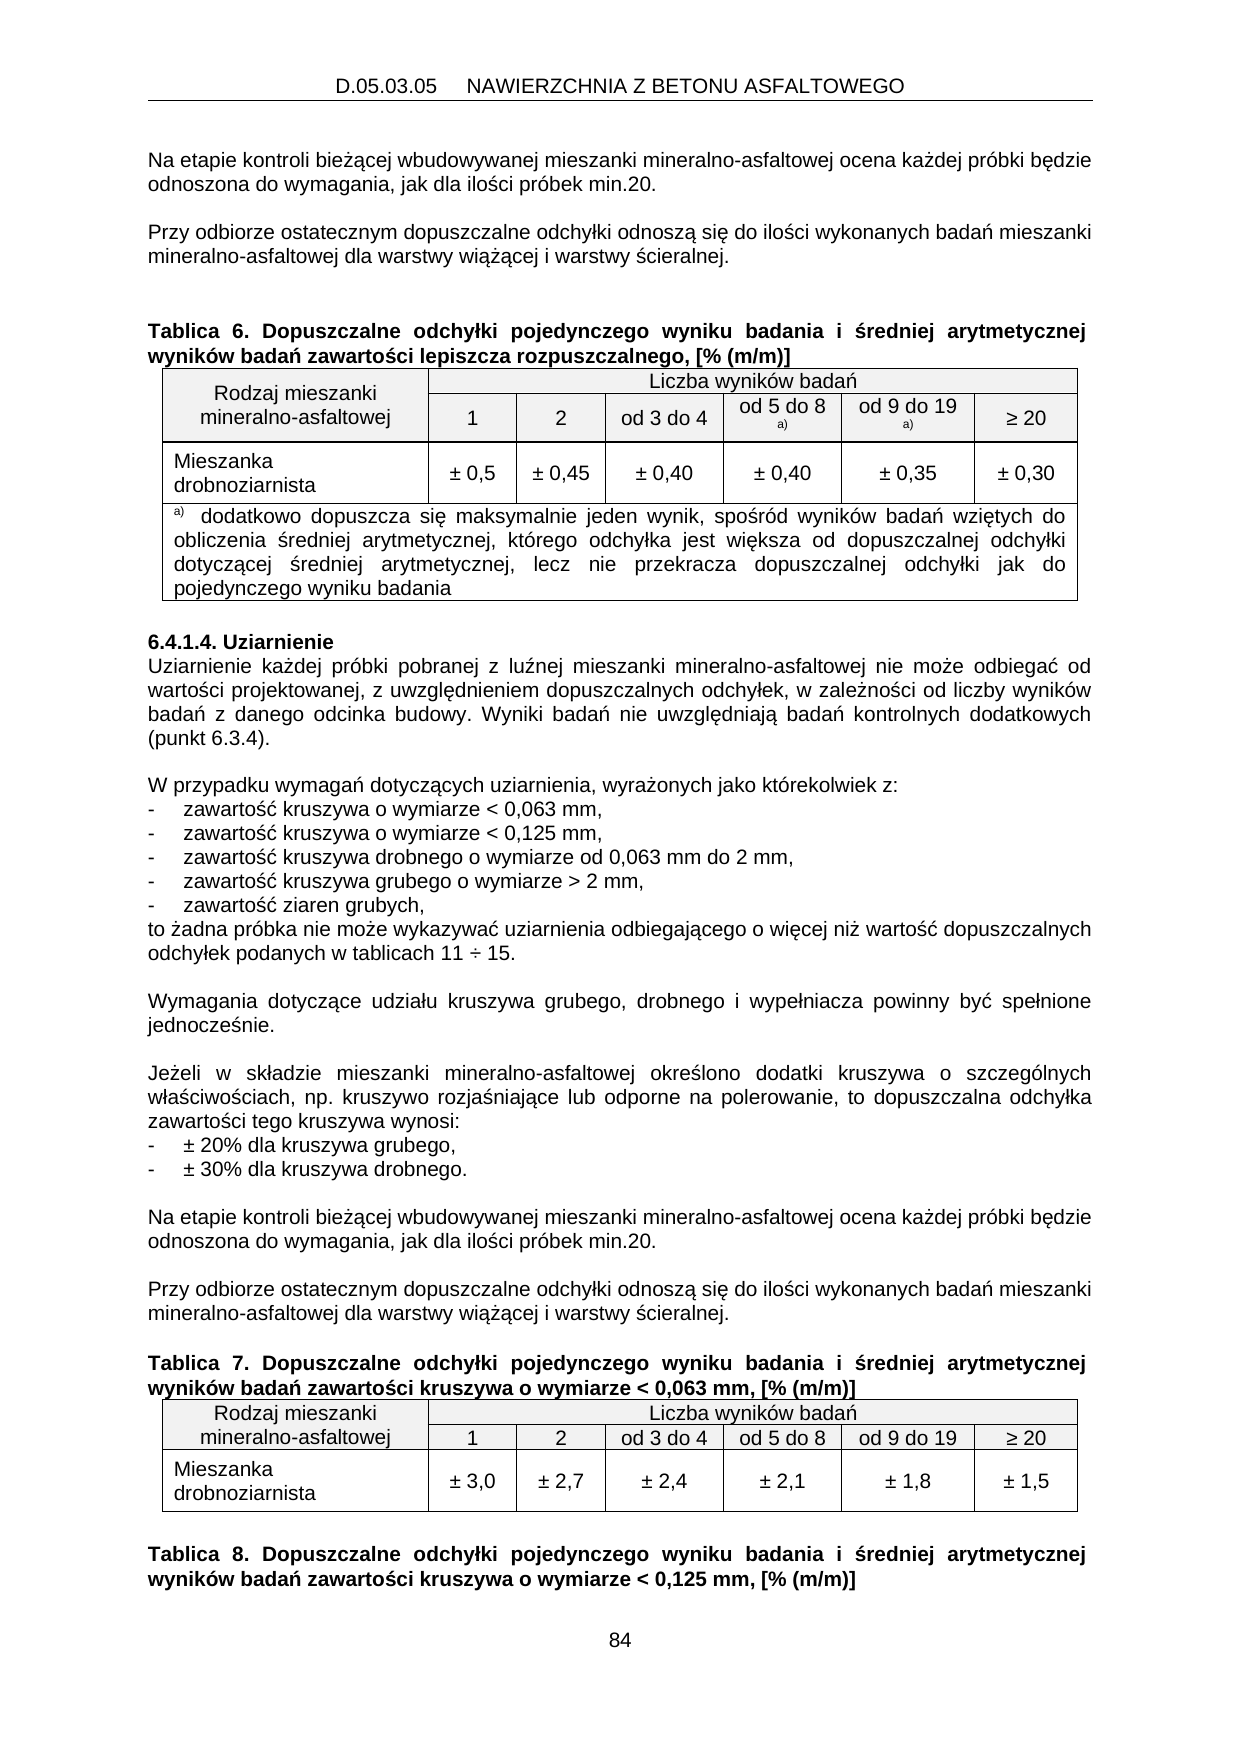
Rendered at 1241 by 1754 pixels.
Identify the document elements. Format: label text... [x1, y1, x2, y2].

table_cell a) dodatkowo dopuszcza się maksymalnie jeden wynik, spośród wyników badań wziętych do obliczenia średniej arytmetycznej, którego odchyłka jest większa od dopuszczalnej odchyłki dotyczącej średniej arytmetycznej, lecz nie przekracza dopuszczalnej odchyłki jak do pojedynczego wyniku badania [163, 504, 1077, 600]
text Tablica 8. Dopuszczalne odchyłki pojedynczego wyniku badania i średniej arytmetycznej wyników badań zawartości kruszywa o wymiarze < 0,125 mm, [% (m/m)] [148, 1541, 1087, 1591]
table_cell od 9 do 19 [842, 1425, 974, 1449]
list zawartość kruszywa drobnego o wymiarze od 0,063 mm do 2 mm, [148, 845, 1093, 869]
text Przy odbiorze ostatecznym dopuszczalne odchyłki odnoszą się do ilości wykonanych badań mieszanki mineralno-asfaltowej dla warstwy wiążącej i warstwy ścieralnej. [148, 219, 1093, 267]
list ± 20% dla kruszywa grubego, [148, 1133, 1093, 1157]
text Przy odbiorze ostatecznym dopuszczalne odchyłki odnoszą się do ilości wykonanych badań mieszanki mineralno-asfaltowej dla warstwy wiążącej i warstwy ścieralnej. [148, 1276, 1093, 1324]
table_cell ± 0,35 [842, 443, 974, 503]
table_header Rodzaj mieszanki mineralno-asfaltowej [163, 1400, 428, 1449]
text 6.4.1.4. Uziarnienie [148, 629, 1093, 653]
list zawartość kruszywa o wymiarze < 0,063 mm, [148, 797, 1093, 821]
table_cell ± 2,1 [724, 1450, 841, 1511]
table_cell ± 2,4 [606, 1450, 723, 1511]
text Na etapie kontroli bieżącej wbudowywanej mieszanki mineralno-asfaltowej ocena każdej próbki będzie odnoszona do wymagania, jak dla ilości próbek min.20. [148, 148, 1093, 196]
table_cell 1 [429, 1425, 516, 1449]
text Tablica 7. Dopuszczalne odchyłki pojedynczego wyniku badania i średniej arytmetycznej wyników badań zawartości kruszywa o wymiarze < 0,063 mm, [% (m/m)] [148, 1349, 1087, 1399]
table_cell ± 0,40 [724, 443, 841, 503]
table_cell ± 0,5 [429, 443, 516, 503]
table_cell ± 2,7 [517, 1450, 605, 1511]
table_cell od 5 do 8 [724, 1425, 841, 1449]
table_header Liczba wyników badań [429, 369, 1077, 392]
table_cell ± 1,5 [975, 1450, 1077, 1511]
table_cell od 9 do 19 a) [842, 394, 974, 441]
table_cell ≥ 20 [975, 394, 1077, 441]
table_cell od 3 do 4 [606, 1425, 723, 1449]
list zawartość kruszywa o wymiarze < 0,125 mm, [148, 821, 1093, 845]
table_cell ± 3,0 [429, 1450, 516, 1511]
table_cell 2 [517, 394, 605, 441]
table_cell ± 0,40 [606, 443, 723, 503]
table_cell Mieszanka drobnoziarnista [163, 1450, 428, 1511]
table_cell Mieszanka drobnoziarnista [163, 443, 428, 503]
table_cell ± 1,8 [842, 1450, 974, 1511]
table_header Liczba wyników badań [429, 1400, 1077, 1424]
table_cell 2 [517, 1425, 605, 1449]
table_cell od 5 do 8 a) [724, 394, 841, 441]
table_header Rodzaj mieszanki mineralno-asfaltowej [163, 369, 428, 441]
table_cell ± 0,45 [517, 443, 605, 503]
table_cell ≥ 20 [975, 1425, 1077, 1449]
list zawartość kruszywa grubego o wymiarze > 2 mm, [148, 869, 1093, 893]
text Uziarnienie każdej próbki pobranej z luźnej mieszanki mineralno-asfaltowej nie może odbiegać od wartości projektowanej, z uwzględnieniem dopuszczalnych odchyłek, w zależności od liczby wyników badań z danego odcinka budowy. Wyniki badań nie uwzględniają badań kontrolnych dodatkowych (punkt 6.3.4). [148, 653, 1093, 749]
text Jeżeli w składzie mieszanki mineralno-asfaltowej określono dodatki kruszywa o szczególnych właściwościach, np. kruszywo rozjaśniające lub odporne na polerowanie, to dopuszczalna odchyłka zawartości tego kruszywa wynosi: [148, 1061, 1093, 1133]
text Na etapie kontroli bieżącej wbudowywanej mieszanki mineralno-asfaltowej ocena każdej próbki będzie odnoszona do wymagania, jak dla ilości próbek min.20. [148, 1204, 1093, 1252]
list zawartość ziaren grubych, [148, 893, 1093, 917]
list ± 30% dla kruszywa drobnego. [148, 1157, 1093, 1181]
text to żadna próbka nie może wykazywać uziarnienia odbiegającego o więcej niż wartość dopuszczalnych odchyłek podanych w tablicach 11 ÷ 15. [148, 917, 1093, 965]
text W przypadku wymagań dotyczących uziarnienia, wyrażonych jako którekolwiek z: [148, 773, 1093, 797]
table_cell ± 0,30 [975, 443, 1077, 503]
table_cell 1 [429, 394, 516, 441]
table_cell od 3 do 4 [606, 394, 723, 441]
text Tablica 6. Dopuszczalne odchyłki pojedynczego wyniku badania i średniej arytmetycznej wyników badań zawartości lepiszcza rozpuszczalnego, [% (m/m)] [148, 317, 1087, 367]
text Wymagania dotyczące udziału kruszywa grubego, drobnego i wypełniacza powinny być spełnione jednocześnie. [148, 989, 1093, 1037]
